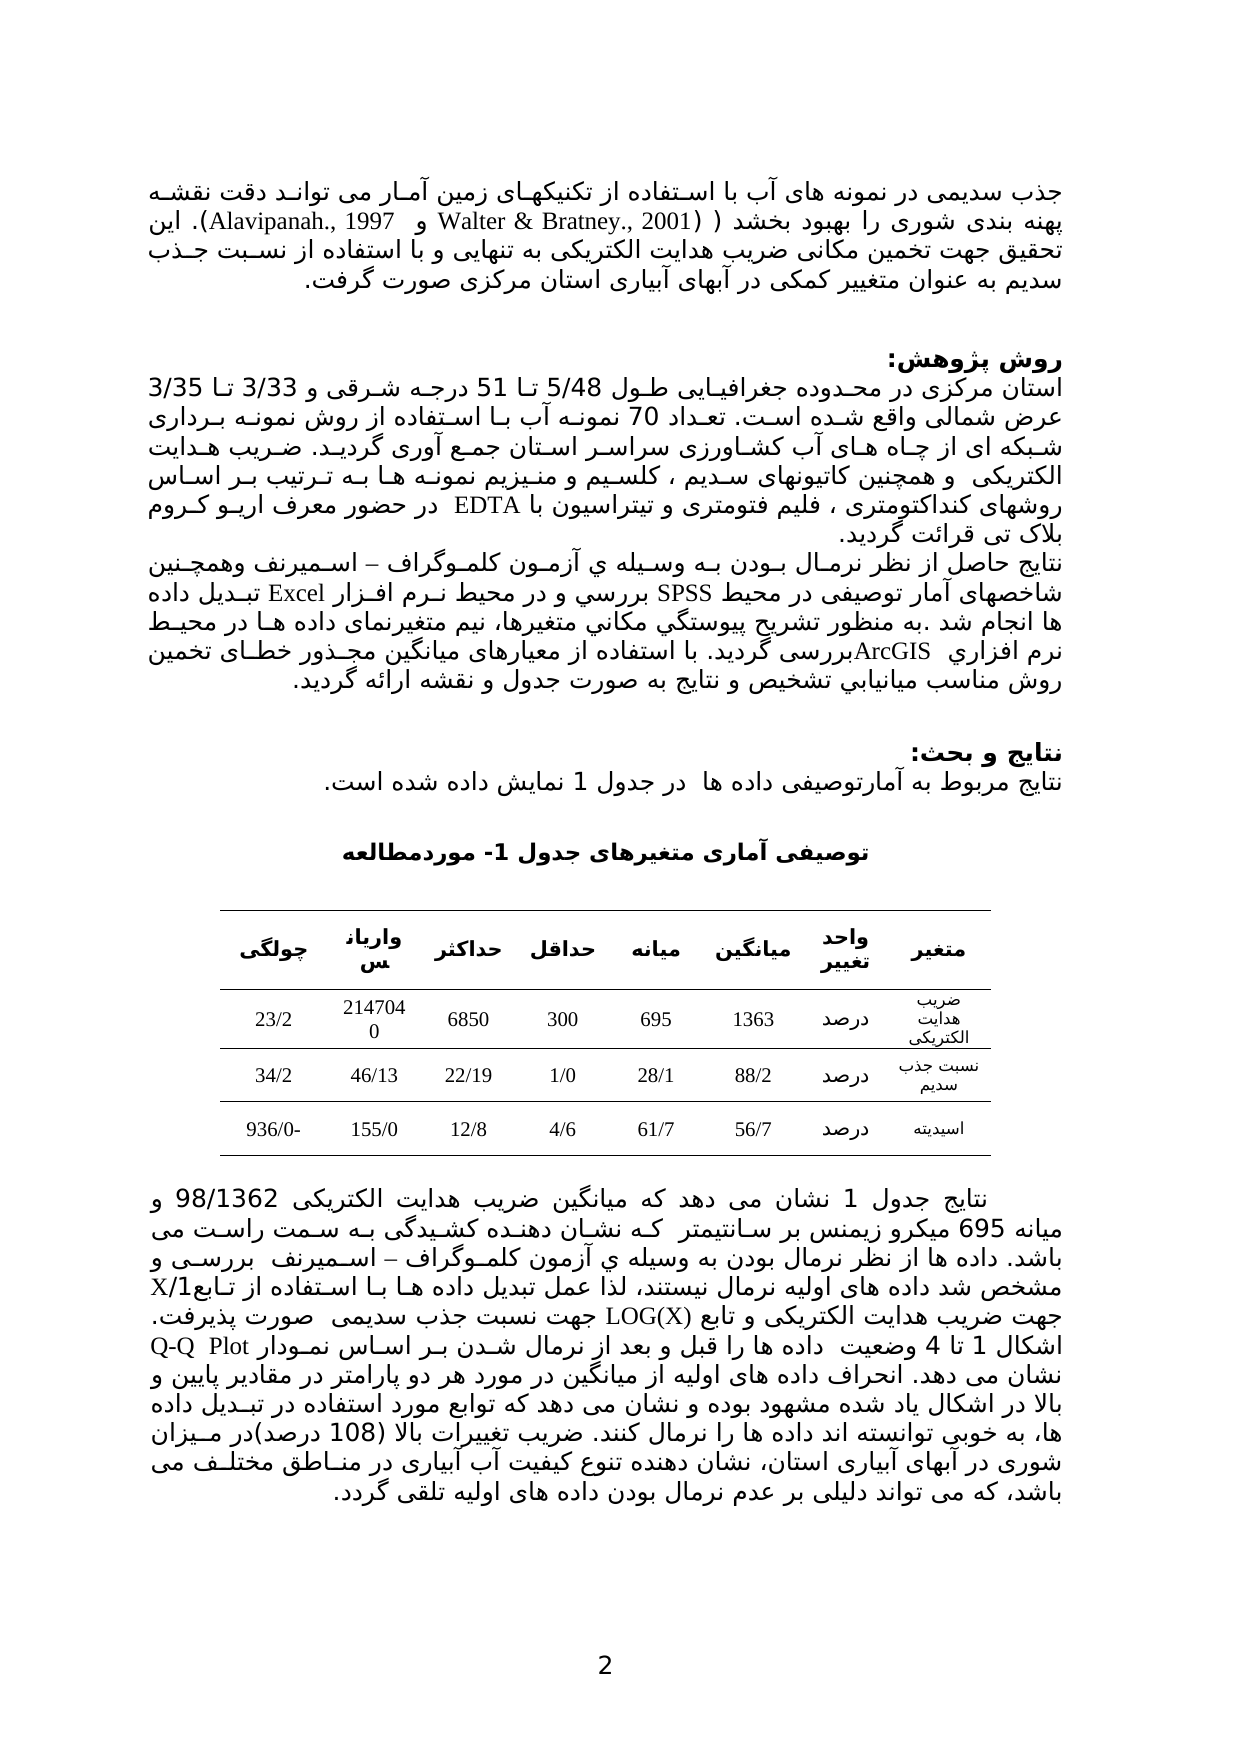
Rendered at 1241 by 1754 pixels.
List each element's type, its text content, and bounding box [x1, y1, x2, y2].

table_cell درصد [804, 1102, 886, 1155]
table_cell 12/8 [421, 1102, 515, 1155]
table_cell 46/13 [327, 1049, 421, 1101]
table_cell نسبت جذب سدیم [886, 1049, 991, 1101]
table_cell درصد [804, 990, 886, 1048]
table_cell 61/7 [609, 1102, 702, 1155]
table_cell 56/7 [702, 1102, 804, 1155]
table_cell میانه [609, 911, 702, 988]
table_cell 2147040 [327, 990, 421, 1048]
table_cell 1363 [702, 990, 804, 1048]
text استان مرکزی در محدوده جغرافیایی طول 5/48 تا 51 درجه شرقی و 3/33 تا 3/35 عرض شمالی واقع شده است. تعداد 70 نمونه آب با استفاده از روش نمونه برداری شبکه ای از چاه های آب کشاورزی سراسر استان جمع آوری گردید. ضریب هدایت الکتریکی و همچنین کاتیونهای سدیم ، کلسیم و منیزیم نمونه ها به ترتیب بر اساس روشهای کنداکتومتری ، فلیم فتومتری و تیتراسیون با EDTA در حضور معرف اریو کروم بلاک تی قرائت گردید. [147, 373, 1063, 548]
table_cell حداکثر [421, 911, 515, 988]
table_header توصیفی آماری متغیرهای جدول 1- موردمطالعه [220, 796, 991, 909]
table_cell 936/0- [220, 1102, 327, 1155]
text روش پژوهش: [151, 344, 1063, 373]
table_cell متغیر [886, 911, 991, 988]
table_cell ضریب هدایت الکتریکی [886, 990, 991, 1048]
table_cell 155/0 [327, 1102, 421, 1155]
table_cell اسیدیته [886, 1102, 991, 1155]
table_cell واحد تغییر [804, 911, 886, 988]
table_cell حداقل [515, 911, 609, 988]
text نتایج مربوط به آمارتوصیفی داده ها در جدول 1 نمایش داده شده است. [151, 767, 1063, 796]
table_cell درصد [804, 1049, 886, 1101]
table_cell 23/2 [220, 990, 327, 1048]
table_cell 88/2 [702, 1049, 804, 1101]
text نتایج حاصل از نظر نرمال بودن به وسيله ي آزمون كلموگراف – اسميرنف وهمچنین شاخصهای آمار توصیفی در محيط SPSS بررسي و در محیط نرم افزار Excel تبدیل داده ها انجام شد .به منظور تشريح پيوستگي مكاني متغيرها، نيم متغيرنمای داده ها در محيط نرم افزاري ArcGISبررسی گرديد. با استفاده از معیارهای میانگین مجذور خطای تخمین روش مناسب ميانيابي تشخيص و نتایج به صورت جدول و نقشه ارائه گردید. [147, 548, 1063, 695]
table_cell میانگین [702, 911, 804, 988]
table_cell 28/1 [609, 1049, 702, 1101]
table_cell 22/19 [421, 1049, 515, 1101]
table_cell 4/6 [515, 1102, 609, 1155]
table_cell 1/0 [515, 1049, 609, 1101]
table_cell واریانس [327, 911, 421, 988]
table_cell 34/2 [220, 1049, 327, 1101]
text نتایج و بحث: [151, 738, 1063, 767]
table_cell 695 [609, 990, 702, 1048]
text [148, 177, 1063, 294]
text نتایج جدول 1 نشان می دهد که میانگین ضریب هدایت الکتریکی 98/1362 و میانه 695 میکرو زیمنس بر سانتیمتر که نشان دهنده کشیدگی به سمت راست می باشد. داده ها از نظر نرمال بودن به وسيله ي آزمون كلموگراف – اسميرنف بررسی و مشخص شد داده های اولیه نرمال نیستند، لذا عمل تبدیل داده ها با استفاده از تابع1/X جهت ضریب هدایت الکتریکی و تابع LOG(X) جهت نسبت جذب سدیمی صورت پذیرفت. اشکال 1 تا 4 وضعیت داده ها را قبل و بعد از نرمال شدن بر اساس نمودار Q-Q Plot نشان می دهد. انحراف داده های اولیه از میانگین در مورد هر دو پارامتر در مقادیر پایین و بالا در اشکال یاد شده مشهود بوده و نشان می دهد که توابع مورد استفاده در تبدیل داده ها، به خوبی توانسته اند داده ها را نرمال کنند. ضریب تغییرات بالا (108 درصد)در میزان شوری در آبهای آبیاری استان، نشان دهنده تنوع کیفیت آب آبیاری در مناطق مختلف می باشد، که می تواند دلیلی بر عدم نرمال بودن داده های اولیه تلقی گردد. [151, 1184, 1063, 1506]
table_cell 6850 [421, 990, 515, 1048]
table_cell چولگی [220, 911, 327, 988]
table_cell 300 [515, 990, 609, 1048]
